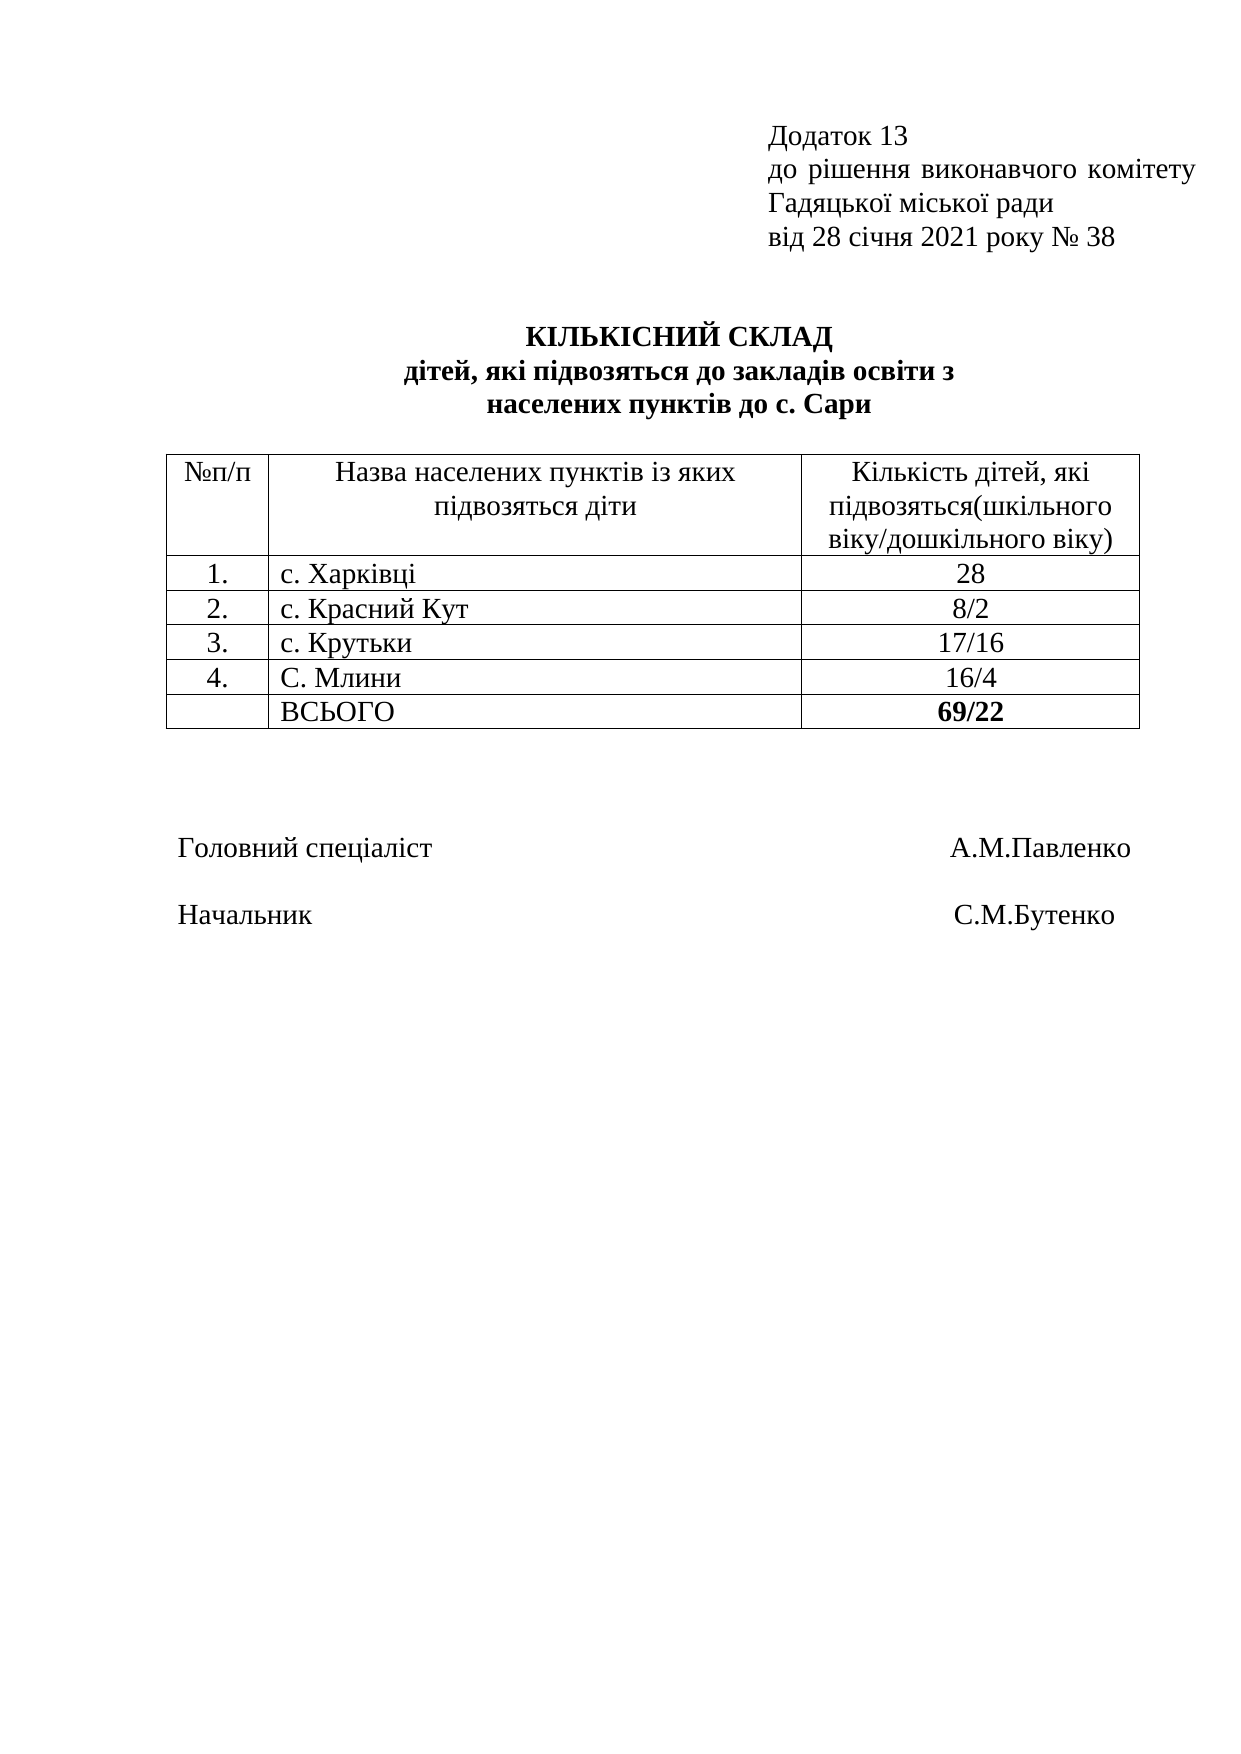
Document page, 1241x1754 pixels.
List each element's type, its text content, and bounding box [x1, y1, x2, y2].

table_cell С. Млини [269, 660, 801, 693]
text дітей, які підвозяться до закладів освіти з [177, 353, 1181, 386]
table_cell 3. [167, 625, 268, 659]
table_cell 16/4 [802, 660, 1139, 693]
table_cell с. Харківці [269, 556, 801, 590]
text від 28 січня 2021 року № 38 [768, 219, 1196, 252]
table_cell [167, 695, 268, 728]
text населених пунктів до с. Сари [177, 386, 1181, 420]
table_cell с. Крутьки [269, 625, 801, 659]
table_header Кількість дітей, які підвозяться(шкільного віку/дошкільного віку) [802, 455, 1139, 555]
table_cell с. Красний Кут [269, 591, 801, 624]
table_cell 2. [167, 591, 268, 624]
table_cell ВСЬОГО [269, 695, 801, 728]
text Додаток 13 [768, 118, 1196, 152]
table_cell 8/2 [802, 591, 1139, 624]
text Начальник С.М.Бутенко [177, 897, 1181, 930]
text Головний спеціаліст А.М.Павленко [177, 830, 1181, 863]
table_cell 69/22 [802, 695, 1139, 728]
table_cell 17/16 [802, 625, 1139, 659]
table_header №п/п [167, 455, 268, 555]
text КІЛЬКІСНИЙ СКЛАД [177, 319, 1181, 353]
table_cell 1. [167, 556, 268, 590]
table_header Назва населених пунктів із яких підвозяться діти [269, 455, 801, 555]
text до рішення виконавчого комітету Гадяцької міської ради [768, 152, 1196, 219]
table_cell 28 [802, 556, 1139, 590]
table_cell 4. [167, 660, 268, 693]
